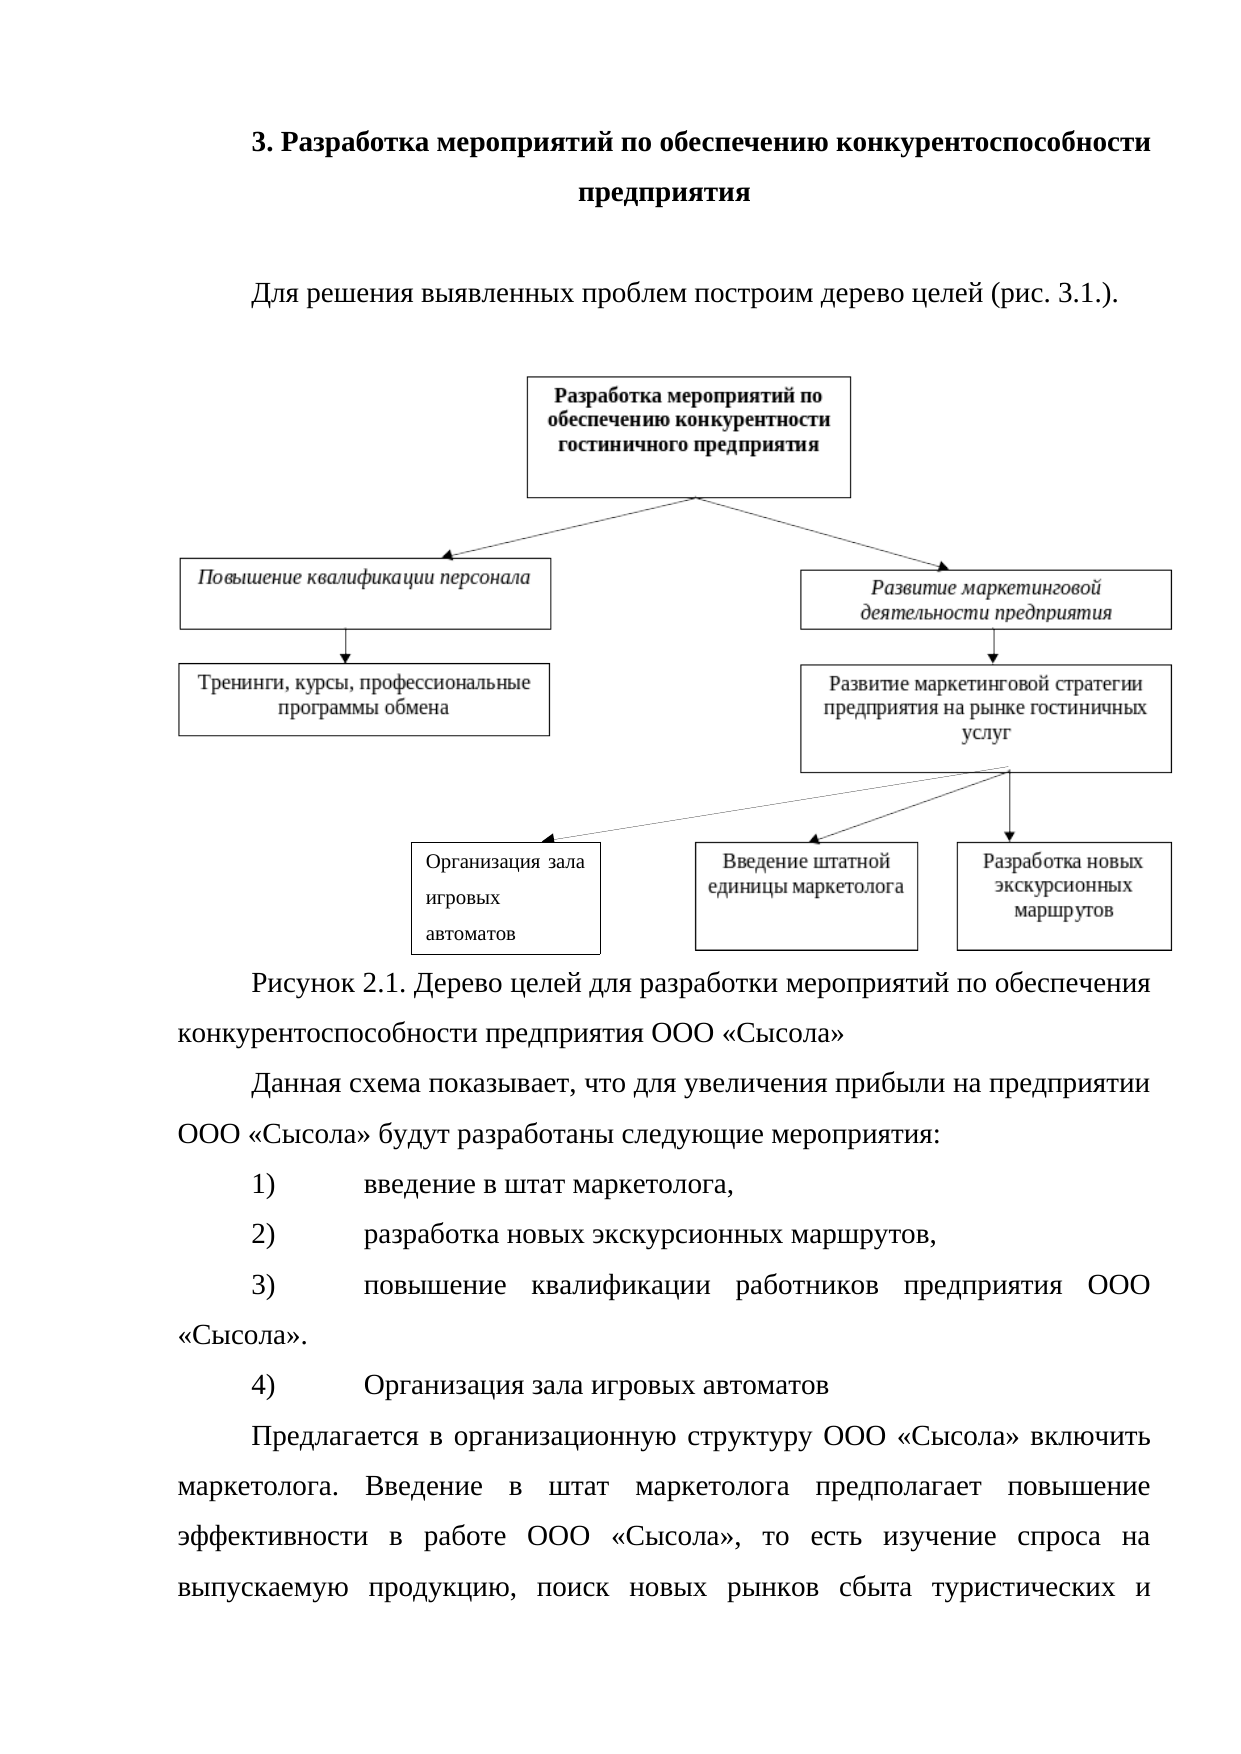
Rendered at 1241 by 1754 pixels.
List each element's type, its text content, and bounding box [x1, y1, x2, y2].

list введение в штат маркетолога, [177, 1166, 1152, 1200]
text Для решения выявленных проблем построим дерево целей (рис. 3.1.). [177, 275, 1152, 308]
text Рисунок 2.1. Дерево целей для разработки мероприятий по обеспечения конкурентоспособности предприятия ООО «Сысола» [177, 965, 1152, 1049]
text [177, 1418, 1152, 1602]
list разработка новых экскурсионных маршрутов, [177, 1217, 1152, 1250]
list повышение квалификации работников предприятия ООО «Сысола». [177, 1267, 1152, 1351]
subtitle 3. Разработка мероприятий по обеспечению конкурентоспособности предприятия [177, 124, 1152, 208]
text Данная схема показывает, что для увеличения прибыли на предприятии ООО «Сысола» будут разработаны следующие мероприятия: [177, 1066, 1152, 1149]
list Организация зала игровых автоматов [177, 1367, 1152, 1401]
